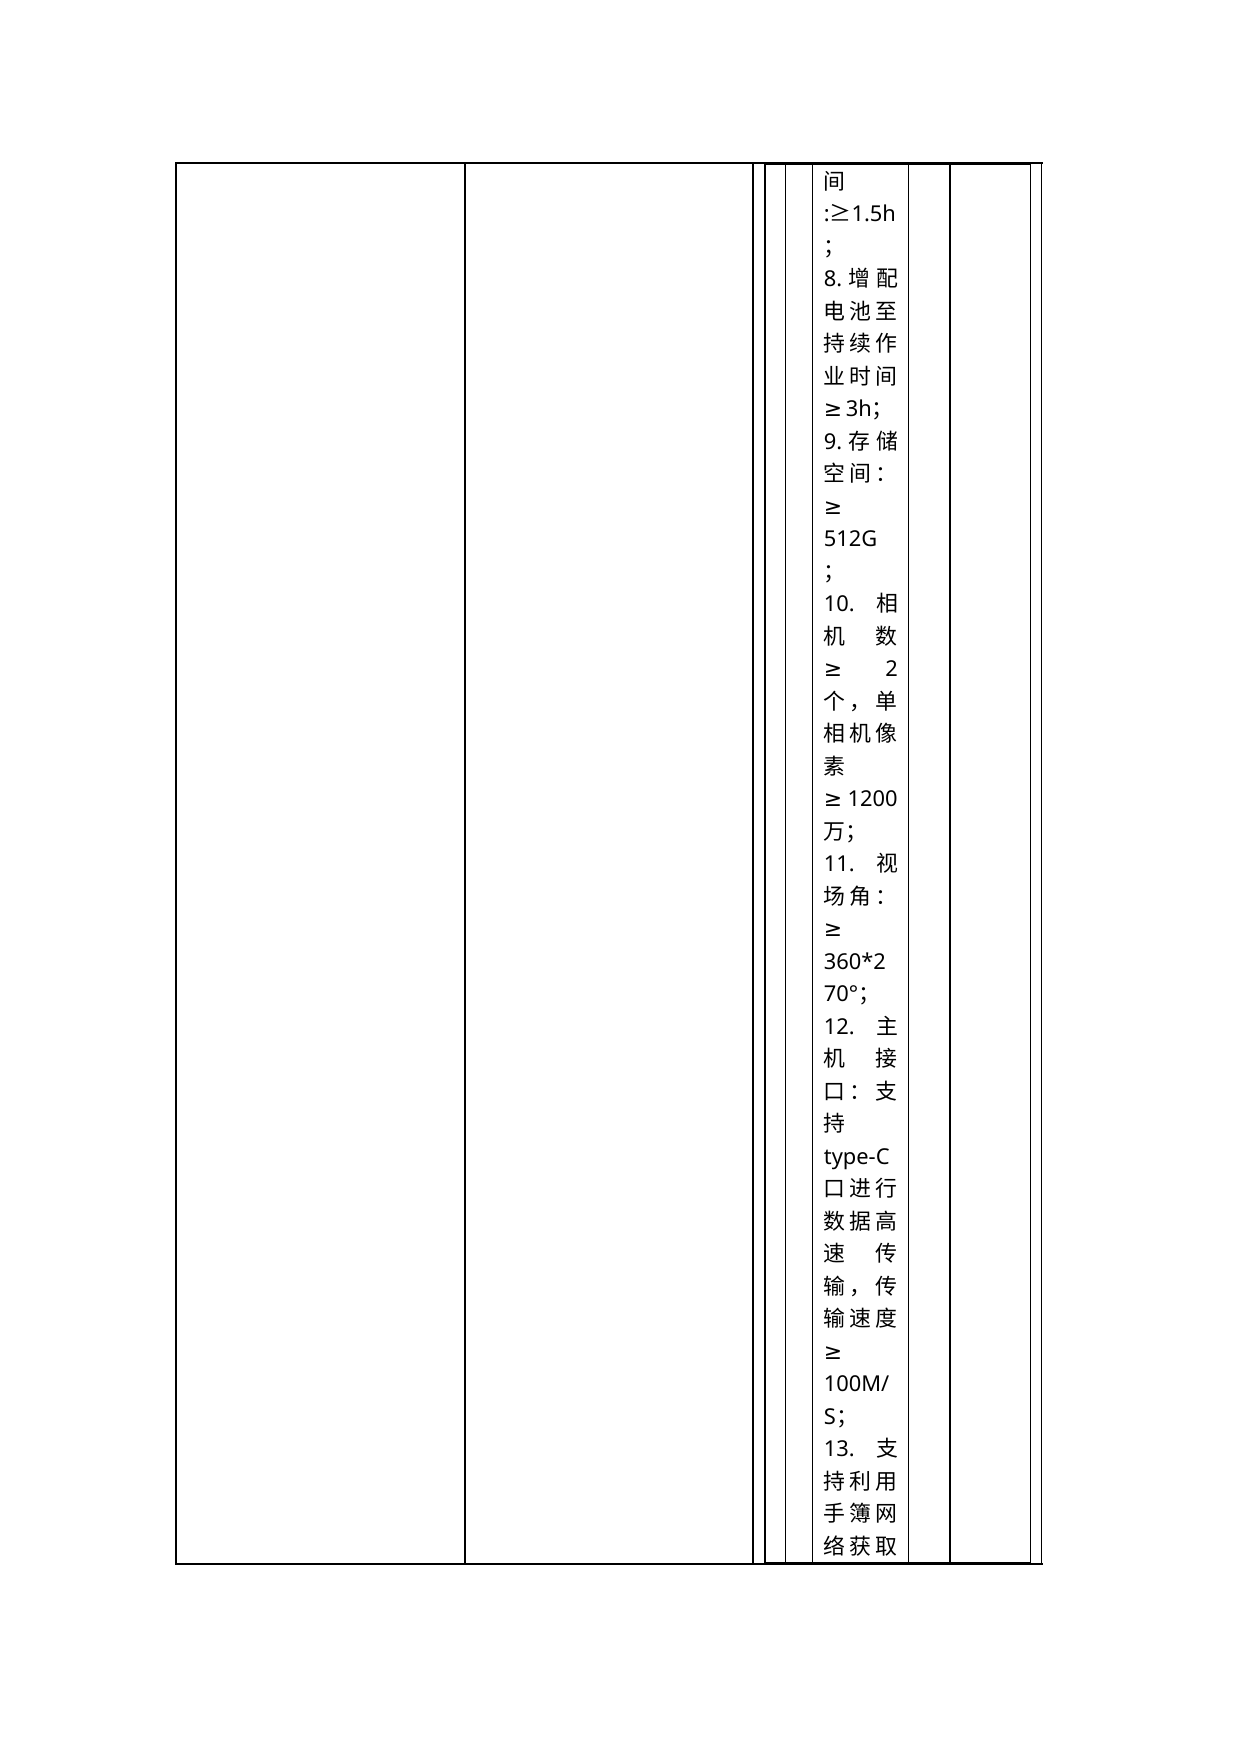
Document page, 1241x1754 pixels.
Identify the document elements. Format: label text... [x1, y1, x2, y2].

table_cell [1031, 164, 1041, 1563]
table_cell [909, 165, 949, 1562]
table_cell [951, 165, 1030, 1562]
table_cell [786, 165, 812, 1562]
table_cell [766, 165, 785, 1562]
table_cell [466, 164, 752, 1563]
table_cell [754, 164, 764, 1563]
table_cell [813, 165, 908, 1562]
table_cell 1 [177, 164, 464, 1563]
